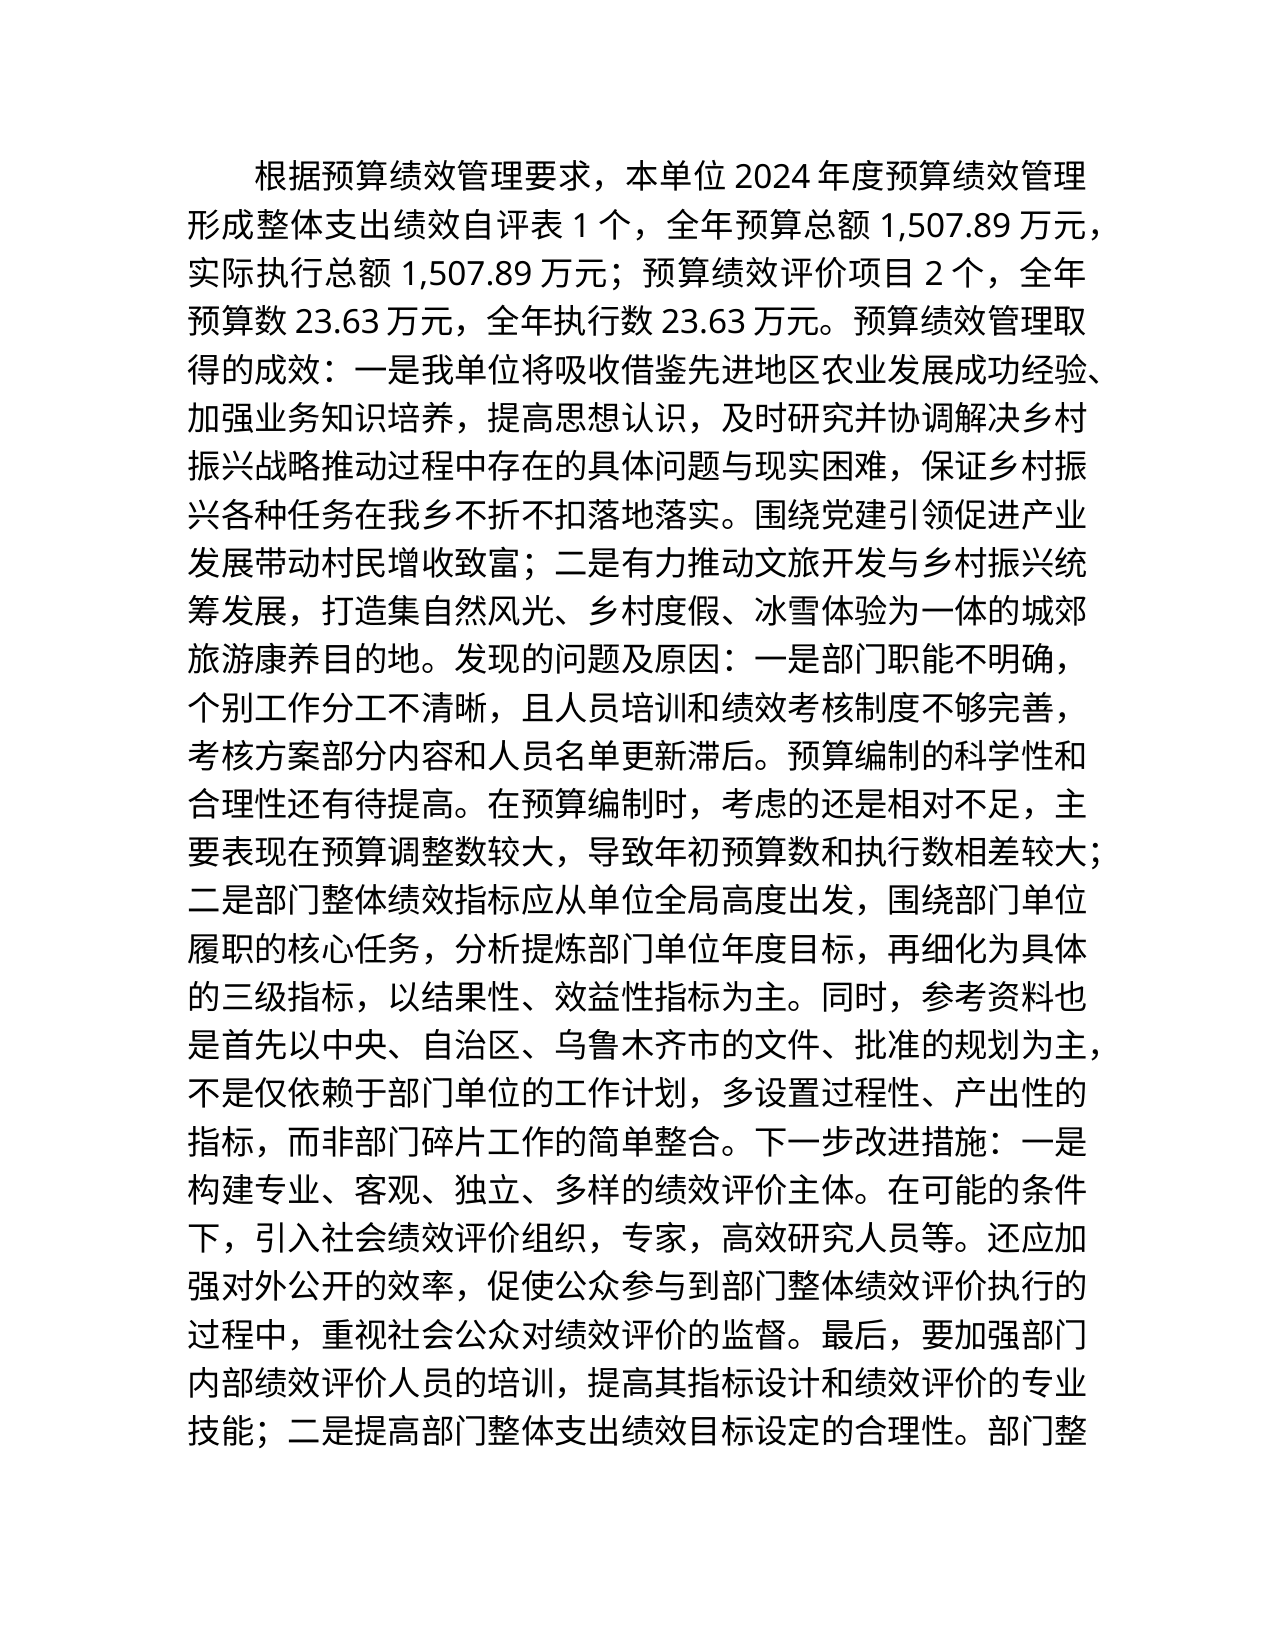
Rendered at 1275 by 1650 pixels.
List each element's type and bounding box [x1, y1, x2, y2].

text [187, 150, 1087, 1453]
